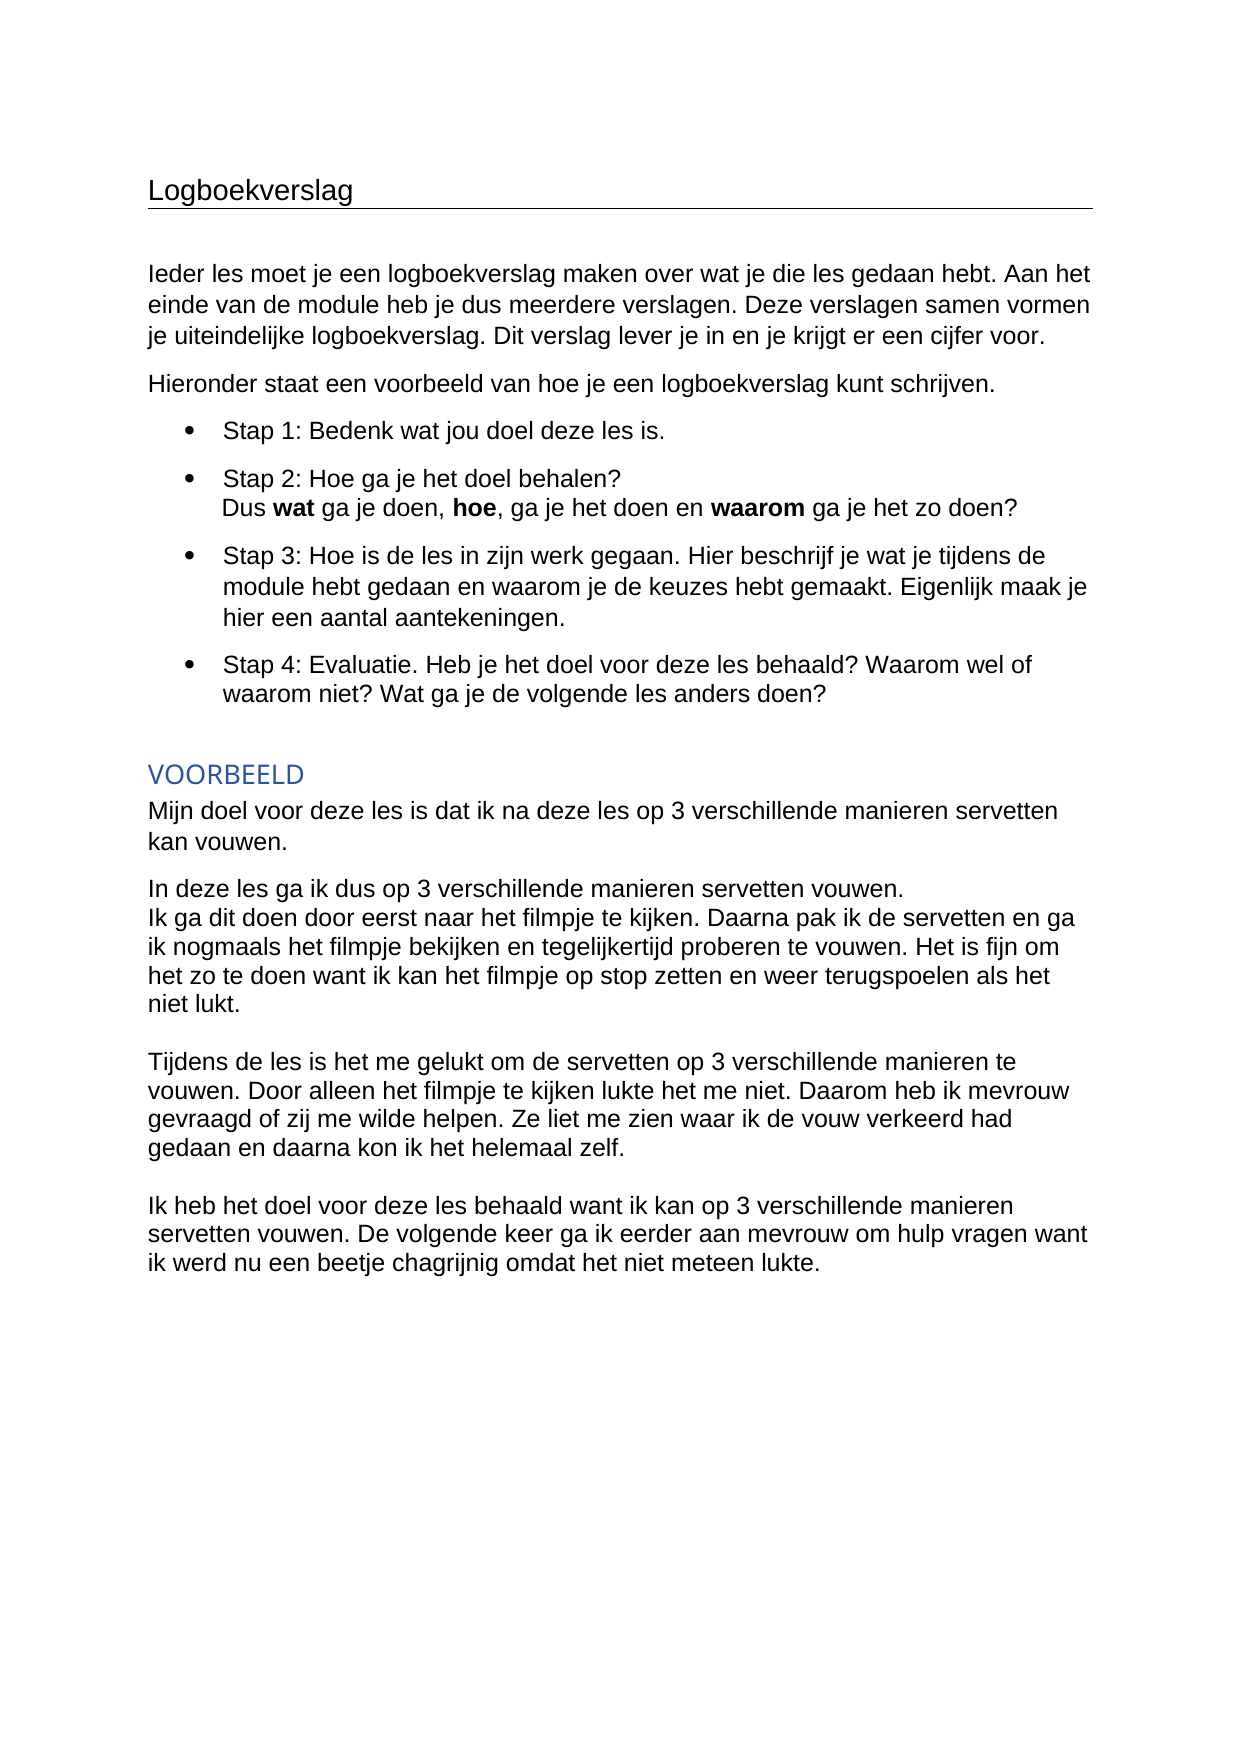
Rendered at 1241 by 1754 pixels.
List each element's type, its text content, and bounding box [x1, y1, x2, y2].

text Ieder les moet je een logboekverslag maken over wat je die les gedaan hebt. Aan het einde van de module heb je dus meerdere verslagen. Deze verslagen samen vormen je uiteindelijke logboekverslag. Dit verslag lever je in en je krijgt er een cijfer voor. [148, 259, 1093, 349]
text Hieronder staat een voorbeeld van hoe je een logboekverslag kunt schrijven. [148, 368, 1093, 397]
text Tijdens de les is het me gelukt om de servetten op 3 verschillende manieren te vouwen. Door alleen het filmpje te kijken lukte het me niet. Daarom heb ik mevrouw gevraagd of zij me wilde helpen. Ze liet me zien waar ik de vouw verkeerd had gedaan en daarna kon ik het helemaal zelf. [148, 1047, 1093, 1162]
list Stap 1: Bedenk wat jou doel deze les is. [185, 416, 1093, 445]
text Ik ga dit doen door eerst naar het filmpje te kijken. Daarna pak ik de servetten en ga ik nogmaals het filmpje bekijken en tegelijkertijd proberen te vouwen. Het is fijn om het zo te doen want ik kan het filmpje op stop zetten en weer terugspoelen als het niet lukt. [148, 903, 1093, 1018]
subtitle Logboekverslag [148, 173, 1093, 208]
text Ik heb het doel voor deze les behaald want ik kan op 3 verschillende manieren servetten vouwen. De volgende keer ga ik eerder aan mevrouw om hulp vragen want ik werd nu een beetje chagrijnig omdat het niet meteen lukte. [148, 1191, 1093, 1277]
text Dus wat ga je doen, hoe, ga je het doen en waarom ga je het zo doen? [148, 493, 1093, 522]
list Stap 3: Hoe is de les in zijn werk gegaan. Hier beschrijf je wat je tijdens de module hebt gedaan en waarom je de keuzes hebt gemaakt. Eigenlijk maak je hier een aantal aantekeningen. [185, 541, 1093, 632]
text Mijn doel voor deze les is dat ik na deze les op 3 verschillende manieren servetten kan vouwen. [148, 796, 1093, 855]
list Stap 4: Evaluatie. Heb je het doel voor deze les behaald? Waarom wel of waarom niet? Wat ga je de volgende les anders doen? [185, 651, 1093, 708]
subtitle VOORBEELD [148, 756, 1093, 793]
list Stap 2: Hoe ga je het doel behalen? [185, 464, 1093, 493]
text In deze les ga ik dus op 3 verschillende manieren servetten vouwen. [148, 874, 1093, 903]
